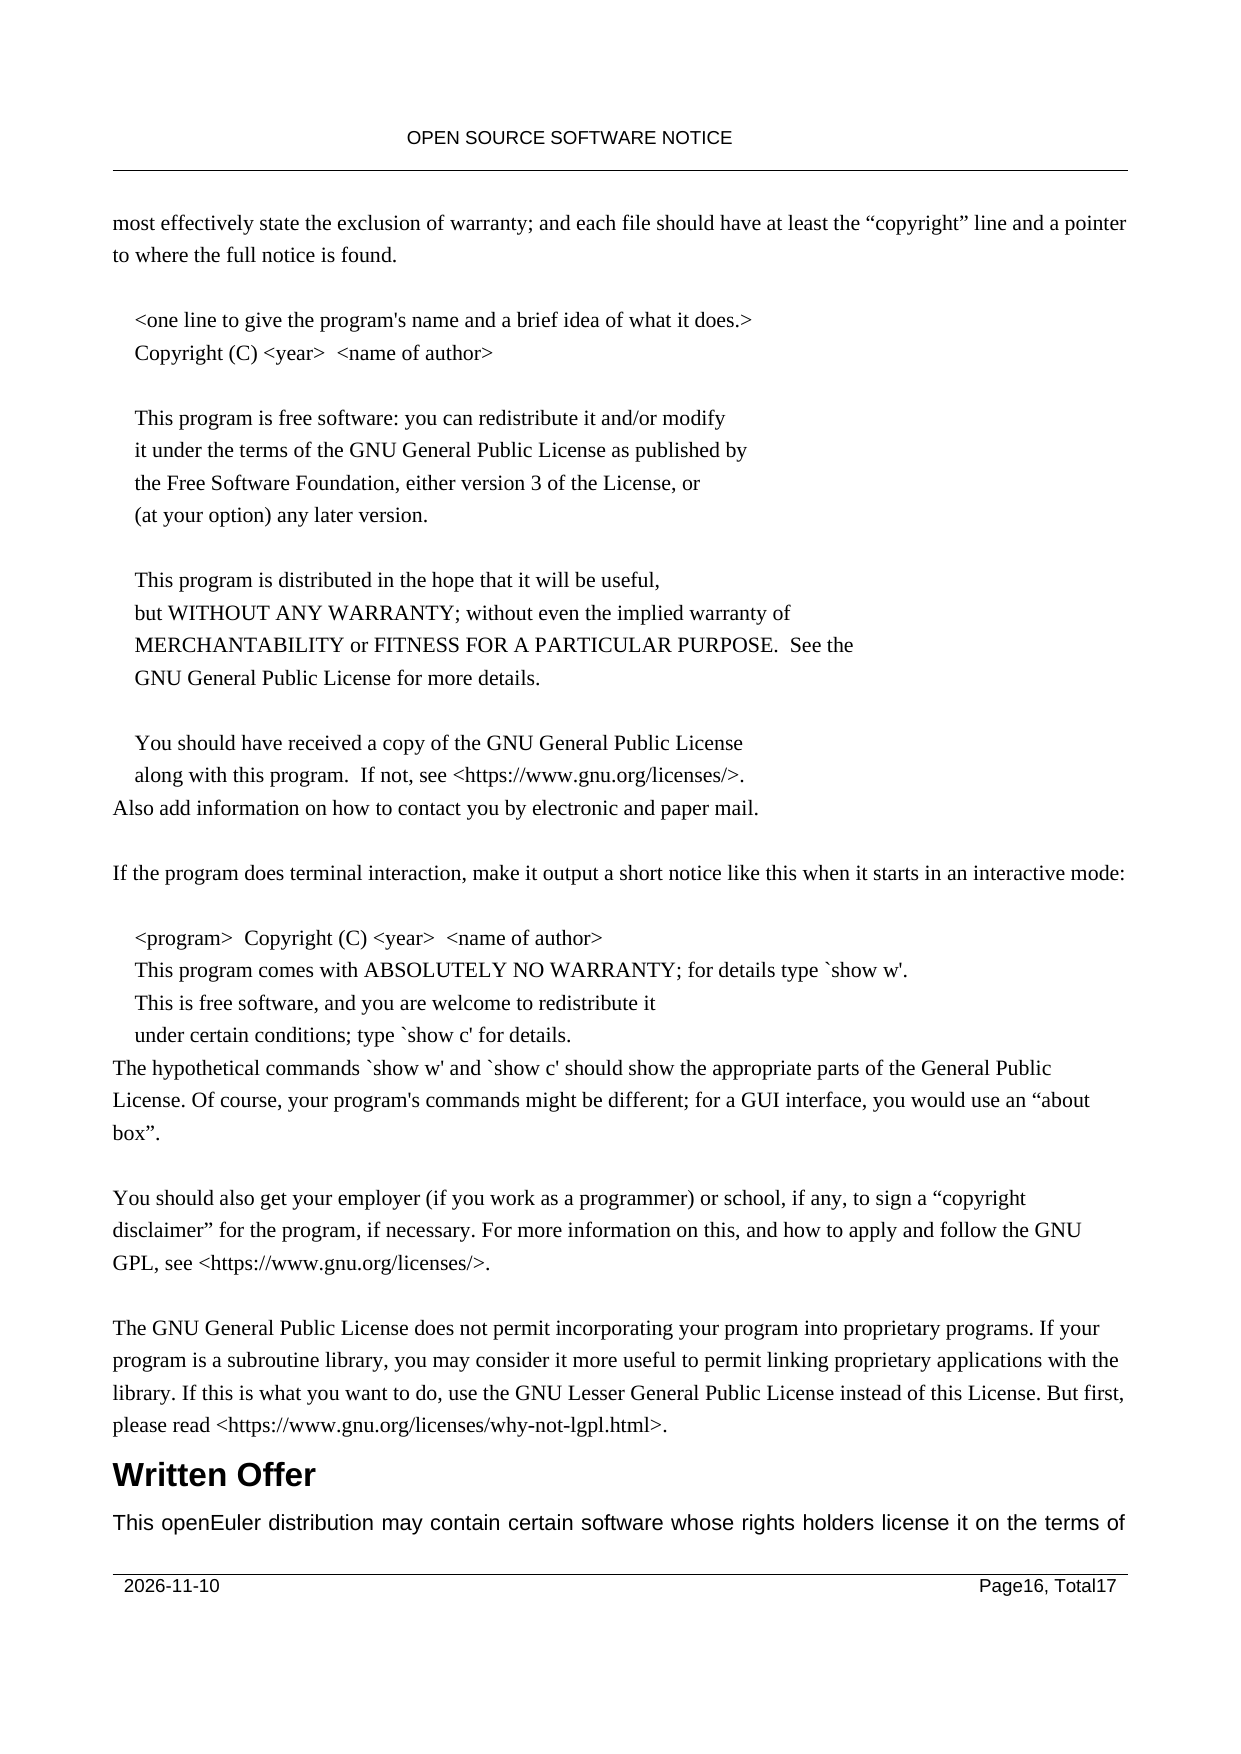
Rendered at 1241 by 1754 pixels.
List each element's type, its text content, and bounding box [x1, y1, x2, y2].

text Written Offer [112, 1441, 1128, 1506]
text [112, 1506, 1128, 1539]
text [112, 206, 1128, 1441]
